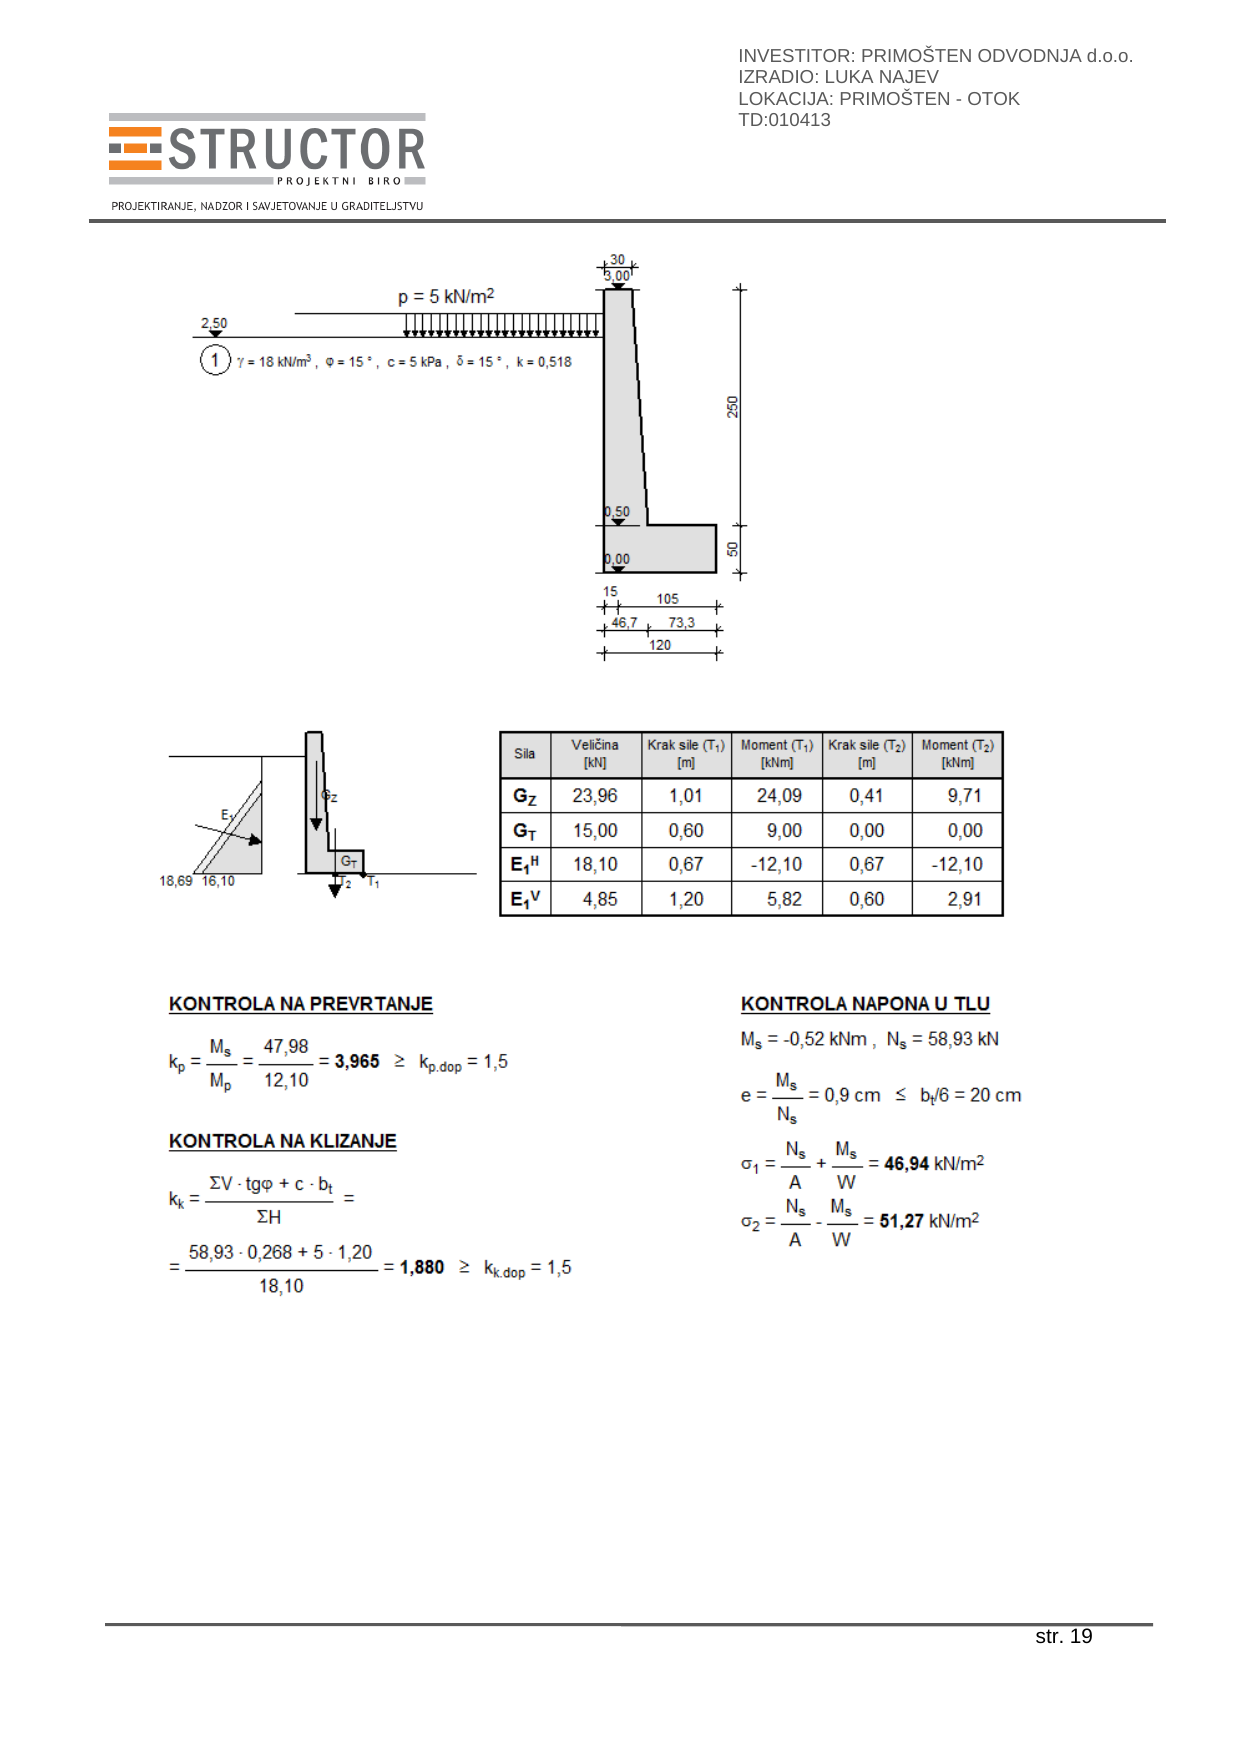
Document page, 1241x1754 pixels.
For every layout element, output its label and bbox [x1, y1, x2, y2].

picture [147, 251, 1093, 1318]
